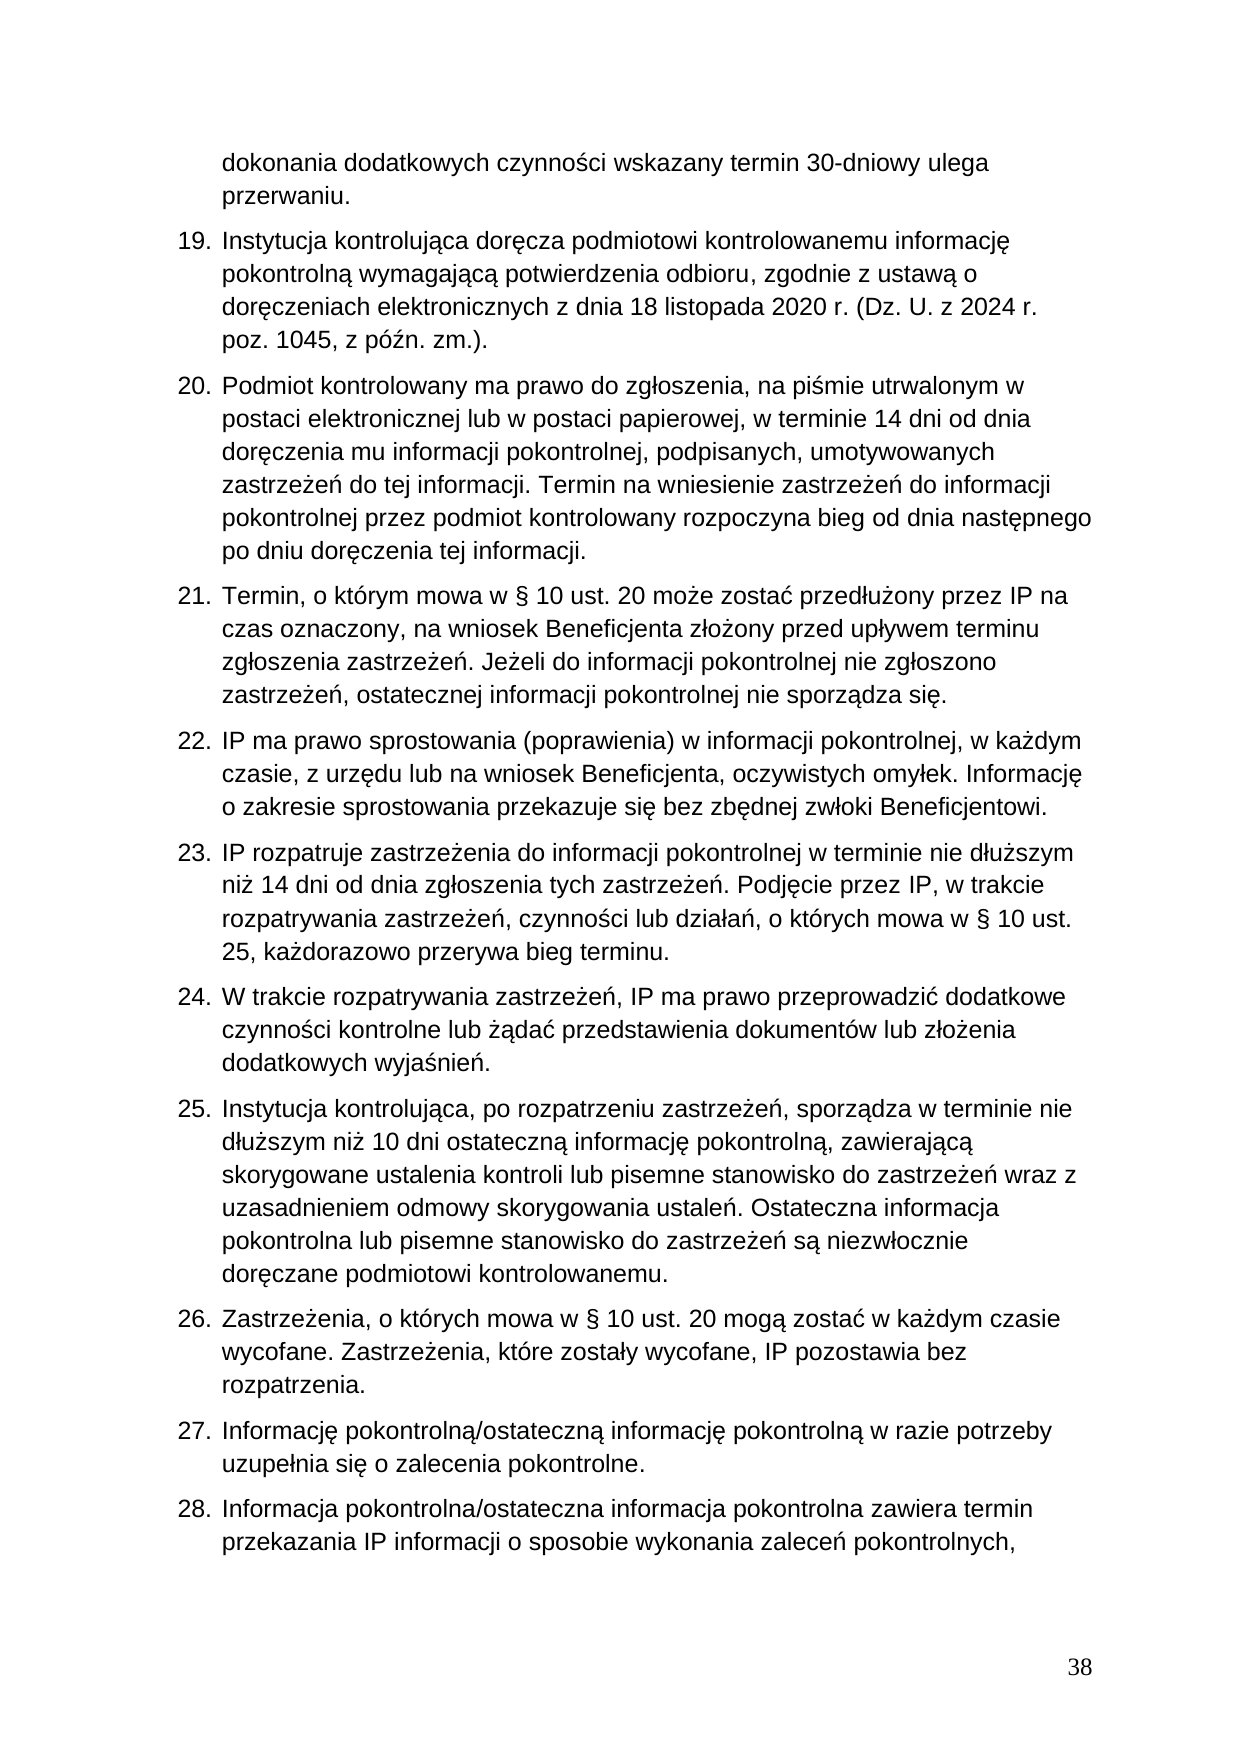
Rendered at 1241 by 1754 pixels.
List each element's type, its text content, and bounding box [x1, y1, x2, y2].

list Podmiot kontrolowany ma prawo do zgłoszenia, na piśmie utrwalonym w postaci elektronicznej lub w postaci papierowej, w terminie 14 dni od dnia doręczenia mu informacji pokontrolnej, podpisanych, umotywowanych zastrzeżeń do tej informacji. Termin na wniesienie zastrzeżeń do informacji pokontrolnej przez podmiot kontrolowany rozpoczyna bieg od dnia następnego po dniu doręczenia tej informacji. [177, 371, 1093, 564]
list IP ma prawo sprostowania (poprawienia) w informacji pokontrolnej, w każdym czasie, z urzędu lub na wniosek Beneficjenta, oczywistych omyłek. Informację o zakresie sprostowania przekazuje się bez zbędnej zwłoki Beneficjentowi. [177, 726, 1093, 821]
list Instytucja kontrolująca, po rozpatrzeniu zastrzeżeń, sporządza w terminie nie dłuższym niż 10 dni ostateczną informację pokontrolną, zawierającą skorygowane ustalenia kontroli lub pisemne stanowisko do zastrzeżeń wraz z uzasadnieniem odmowy skorygowania ustaleń. Ostateczna informacja pokontrolna lub pisemne stanowisko do zastrzeżeń są niezwłocznie doręczane podmiotowi kontrolowanemu. [177, 1094, 1093, 1287]
list IP rozpatruje zastrzeżenia do informacji pokontrolnej w terminie nie dłuższym niż 14 dni od dnia zgłoszenia tych zastrzeżeń. Podjęcie przez IP, w trakcie rozpatrywania zastrzeżeń, czynności lub działań, o których mowa w § 10 ust. 25, każdorazowo przerywa bieg terminu. [177, 837, 1093, 965]
list Instytucja kontrolująca doręcza podmiotowi kontrolowanemu informację pokontrolną wymagającą potwierdzenia odbioru, zgodnie z ustawą o doręczeniach elektronicznych z dnia 18 listopada 2020 r. (Dz. U. z 2024 r. poz. 1045, z późn. zm.). [177, 226, 1093, 354]
list Informację pokontrolną/ostateczną informację pokontrolną w razie potrzeby uzupełnia się o zalecenia pokontrolne. [177, 1416, 1093, 1478]
list W trakcie rozpatrywania zastrzeżeń, IP ma prawo przeprowadzić dodatkowe czynności kontrolne lub żądać przedstawienia dokumentów lub złożenia dodatkowych wyjaśnień. [177, 982, 1093, 1077]
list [177, 148, 1093, 209]
list Zastrzeżenia, o których mowa w § 10 ust. 20 mogą zostać w każdym czasie wycofane. Zastrzeżenia, które zostały wycofane, IP pozostawia bez rozpatrzenia. [177, 1304, 1093, 1399]
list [177, 1494, 1093, 1556]
list Termin, o którym mowa w § 10 ust. 20 może zostać przedłużony przez IP na czas oznaczony, na wniosek Beneficjenta złożony przed upływem terminu zgłoszenia zastrzeżeń. Jeżeli do informacji pokontrolnej nie zgłoszono zastrzeżeń, ostatecznej informacji pokontrolnej nie sporządza się. [177, 581, 1093, 709]
